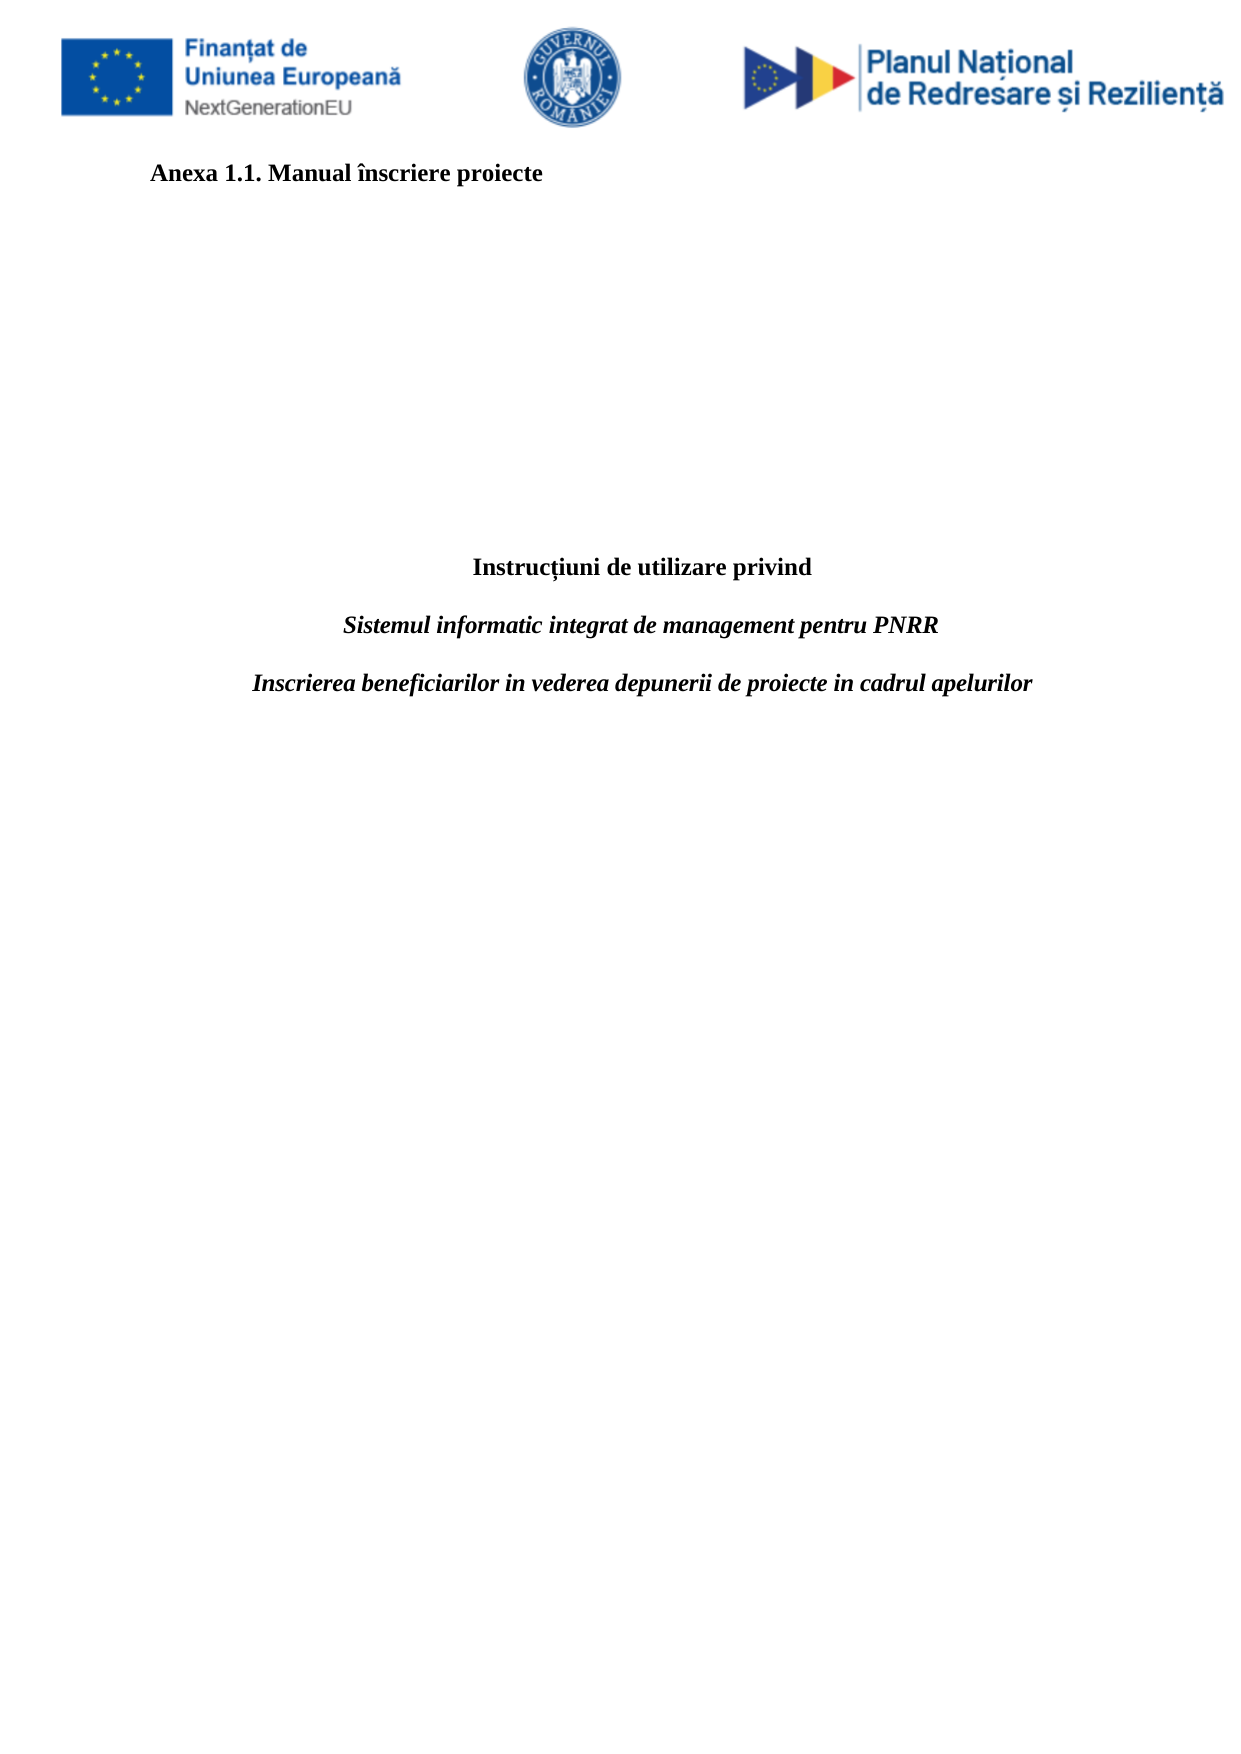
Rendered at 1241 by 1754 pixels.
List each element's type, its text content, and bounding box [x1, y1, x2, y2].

text Inscrierea beneficiarilor in vederea depunerii de proiecte in cadrul apelurilor [150, 668, 1134, 697]
text Anexa 1.1. Manual înscriere proiecte [150, 158, 1134, 187]
text Sistemul informatic integrat de management pentru PNRR [150, 610, 1134, 639]
picture [3, 6, 1231, 151]
text Instrucțiuni de utilizare privind [150, 552, 1134, 581]
